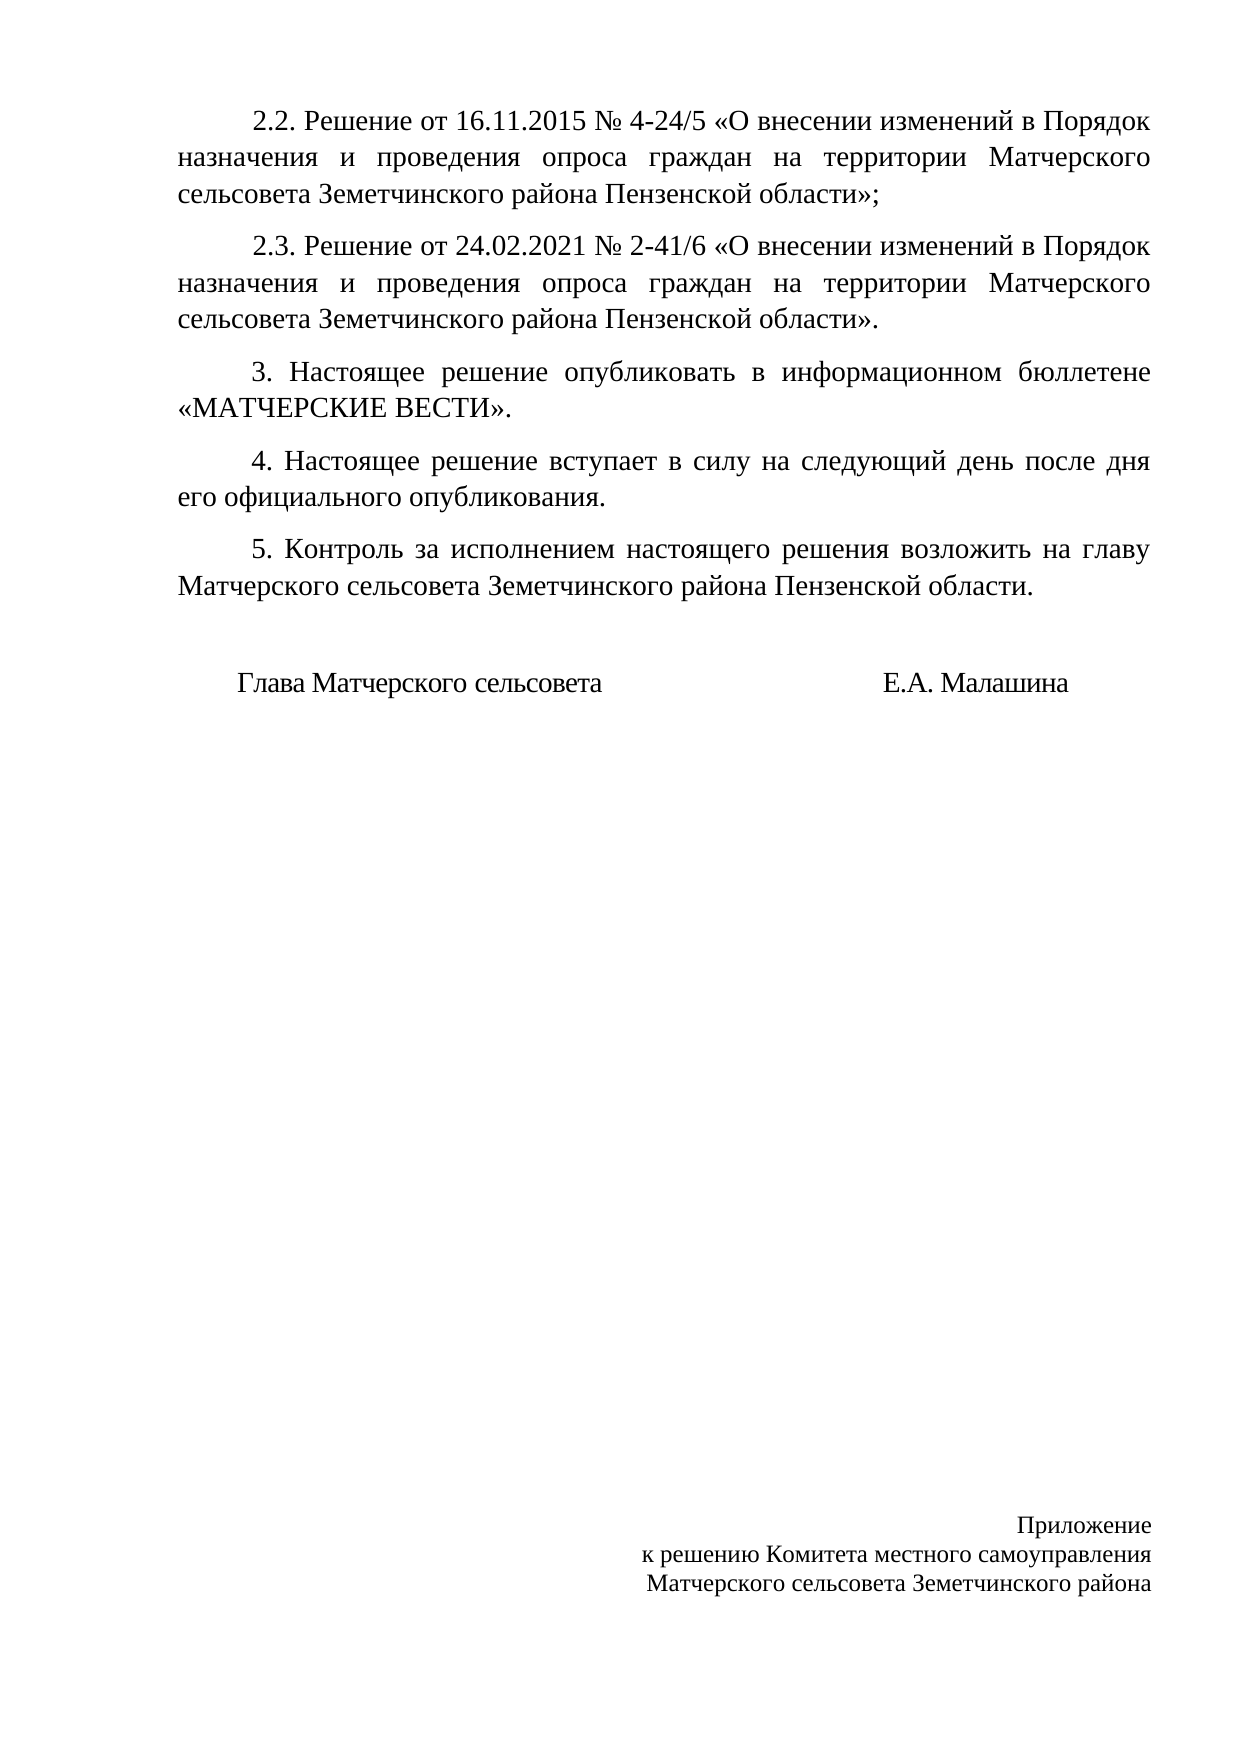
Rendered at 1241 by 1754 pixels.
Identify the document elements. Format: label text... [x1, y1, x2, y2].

text 2.3. Решение от 24.02.2021 № 2-41/6 «О внесении изменений в Порядок назначения и проведения опроса граждан на территории Матчерского сельсовета Земетчинского района Пензенской области». [177, 228, 1152, 334]
text Приложение [177, 1511, 1152, 1539]
text 3. Настоящее решение опубликовать в информационном бюллетене «МАТЧЕРСКИЕ ВЕСТИ». [177, 354, 1152, 423]
text Глава Матчерского сельсовета Е.А. Малашина [103, 666, 1152, 699]
text к решению Комитета местного самоуправления [177, 1539, 1152, 1568]
text 5. Контроль за исполнением настоящего решения возложить на главу Матчерского сельсовета Земетчинского района Пензенской области. [177, 532, 1152, 601]
text 4. Настоящее решение вступает в силу на следующий день после дня его официального опубликования. [177, 443, 1152, 512]
text 2.2. Решение от 16.11.2015 № 4-24/5 «О внесении изменений в Порядок назначения и проведения опроса граждан на территории Матчерского сельсовета Земетчинского района Пензенской области»; [177, 103, 1152, 209]
text Матчерского сельсовета Земетчинского района [177, 1568, 1152, 1597]
